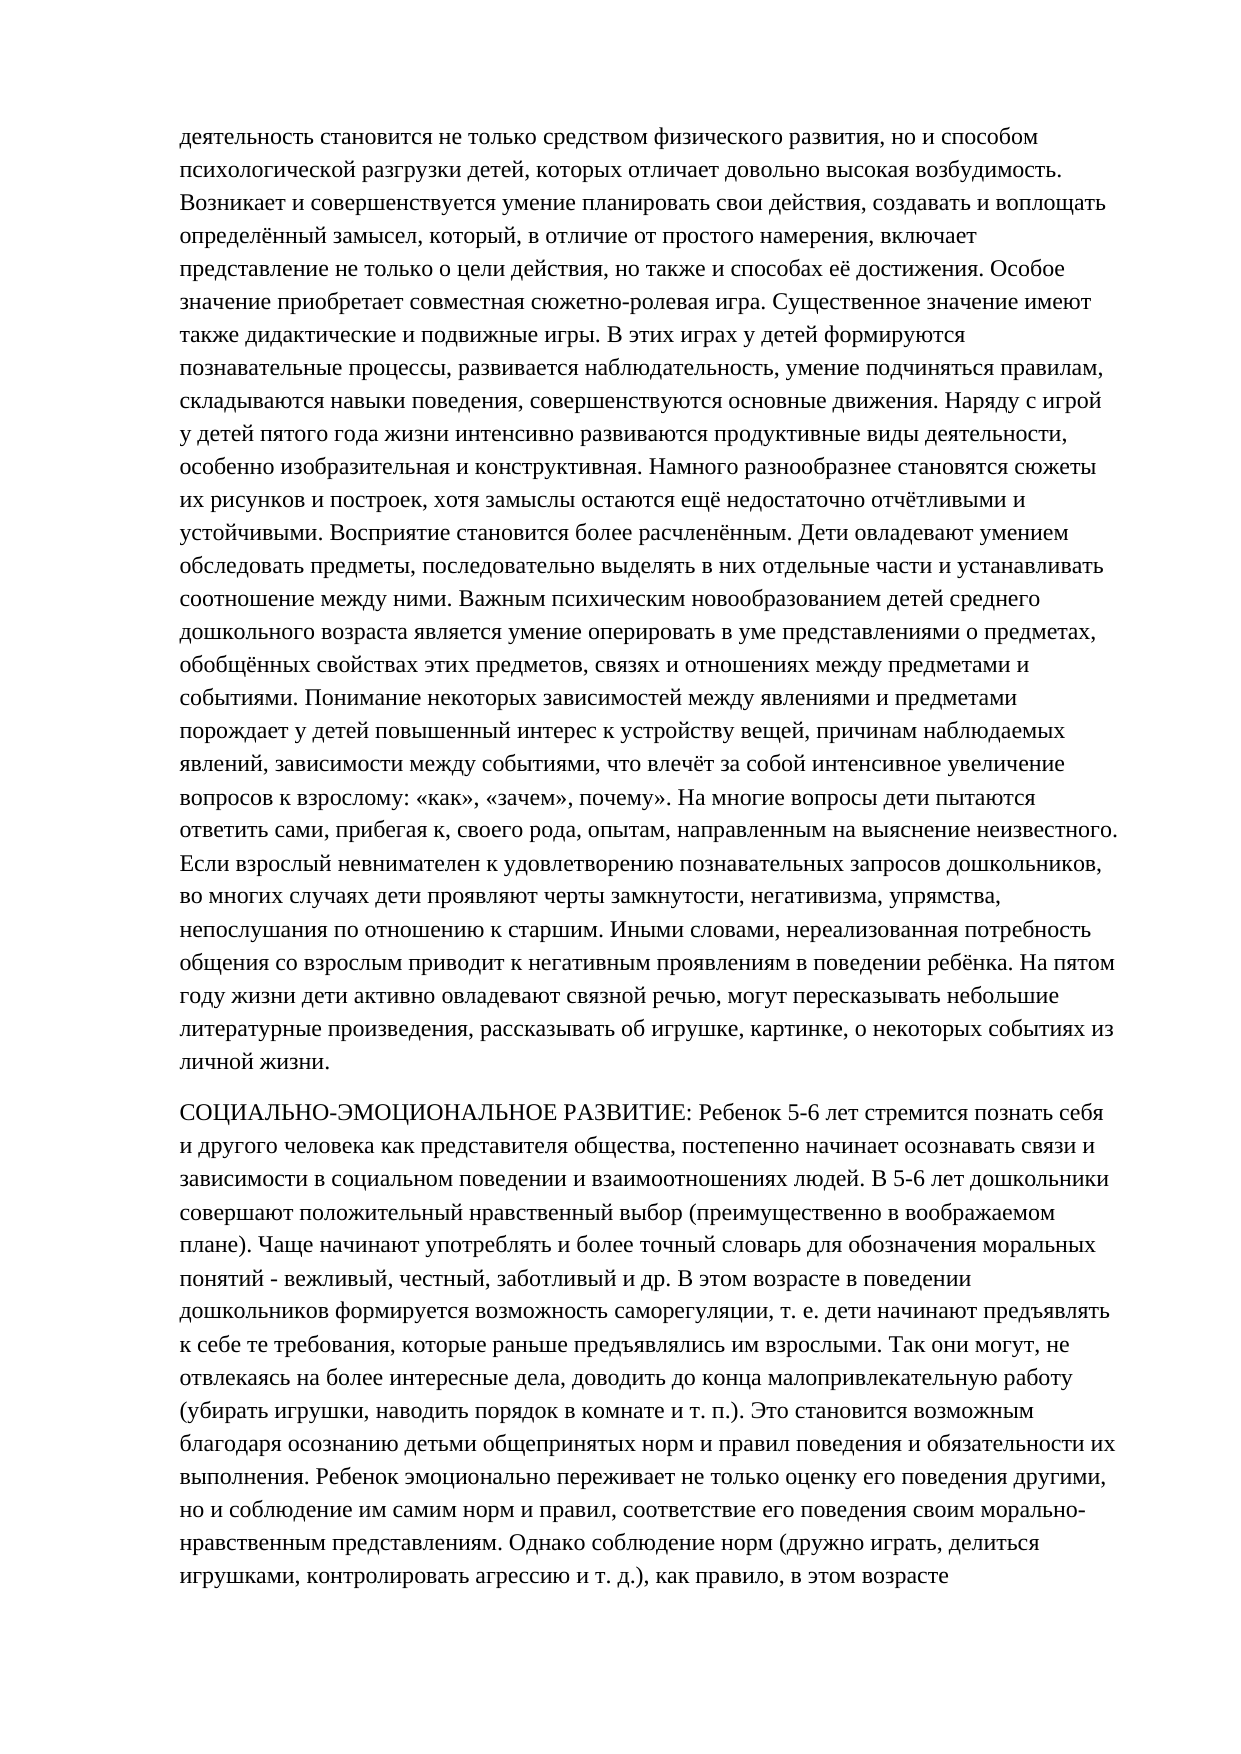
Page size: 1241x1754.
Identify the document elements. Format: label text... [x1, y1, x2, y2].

text СОЦИАЛЬНО-ЭМОЦИОНАЛЬНОЕ РАЗВИТИЕ: Ребенок 5-6 лет стремится познать себя и другого человека как представителя общества, постепенно начинает осознавать связи и зависимости в социальном поведении и взаимоотношениях людей. В 5-6 лет дошкольники совершают положительный нравственный выбор (преимущественно в воображаемом плане). Чаще начинают употреблять и более точный словарь для обозначения моральных понятий - вежливый, честный, заботливый и др. В этом возрасте в поведении дошкольников формируется возможность саморегуляции, т. е. дети начинают предъявлять к себе те требования, которые раньше предъявлялись им взрослыми. Так они могут, не отвлекаясь на более интересные дела, доводить до конца малопривлекательную работу (убирать игрушки, наводить порядок в комнате и т. п.). Это становится возможным благодаря осознанию детьми общепринятых норм и правил поведения и обязательности их выполнения. Ребенок эмоционально переживает не только оценку его поведения другими, но и соблюдение им самим норм и правил, соответствие его поведения своим морально-нравственным представлениям. Однако соблюдение норм (дружно играть, делиться игрушками, контролировать агрессию и т. д.), как правило, в этом возрасте [179, 1094, 1120, 1590]
